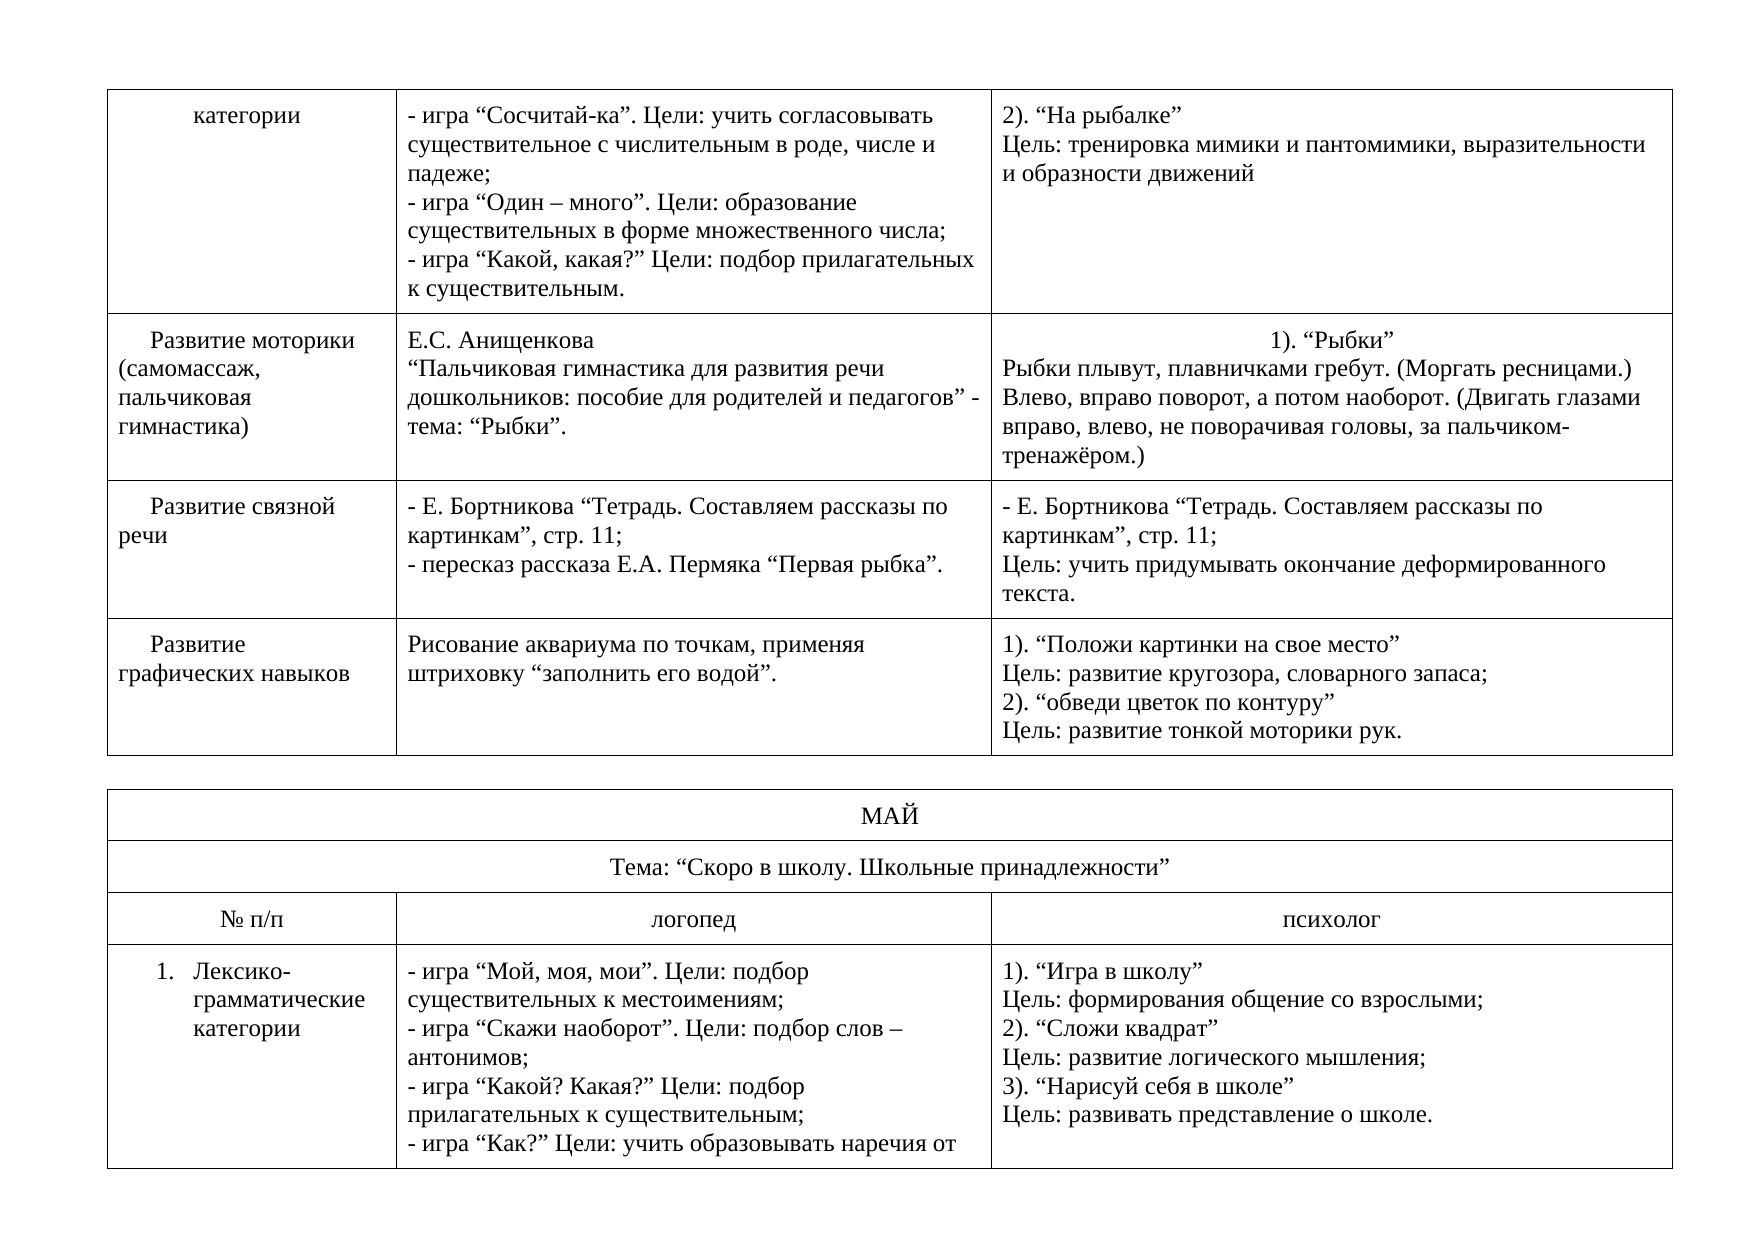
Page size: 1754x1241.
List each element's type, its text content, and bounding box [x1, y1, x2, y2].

table_cell психолог [992, 893, 1672, 944]
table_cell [397, 90, 991, 313]
table_cell 1). “Рыбки” Рыбки плывут, плавничками гребут. (Моргать ресницами.) Влево, вправо поворот, а потом наоборот. (Двигать глазами вправо, влево, не поворачивая головы, за пальчиком-тренажёром.) [992, 314, 1672, 479]
table_cell логопед [397, 893, 991, 944]
table_cell - Е. Бортникова “Тетрадь. Составляем рассказы по картинкам”, стр. 11; - пересказ рассказа Е.А. Пермяка “Первая рыбка”. [397, 481, 991, 617]
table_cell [397, 945, 991, 1168]
table_header МАЙ [108, 790, 1672, 840]
table_cell Рисование аквариума по точкам, применяя штриховку “заполнить его водой”. [397, 619, 991, 755]
table_cell - Е. Бортникова “Тетрадь. Составляем рассказы по картинкам”, стр. 11; Цель: учить придумывать окончание деформированного текста. [992, 481, 1672, 617]
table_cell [108, 90, 396, 313]
table_cell № п/п [108, 893, 396, 944]
table_cell  Развитие моторики (самомассаж, пальчиковая гимнастика) [108, 314, 396, 479]
table_cell Тема: “Скоро в школу. Школьные принадлежности” [108, 841, 1672, 892]
table_cell Е.С. Анищенкова “Пальчиковая гимнастика для развития речи дошкольников: пособие для родителей и педагогов” - тема: “Рыбки”. [397, 314, 991, 479]
table_cell  Развитие связной речи [108, 481, 396, 617]
table_cell  Развитие графических навыков [108, 619, 396, 755]
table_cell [992, 945, 1672, 1168]
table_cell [108, 945, 396, 1168]
table_cell 1). “Положи картинки на свое место” Цель: развитие кругозора, словарного запаса; 2). “обведи цветок по контуру” Цель: развитие тонкой моторики рук. [992, 619, 1672, 755]
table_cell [992, 90, 1672, 313]
